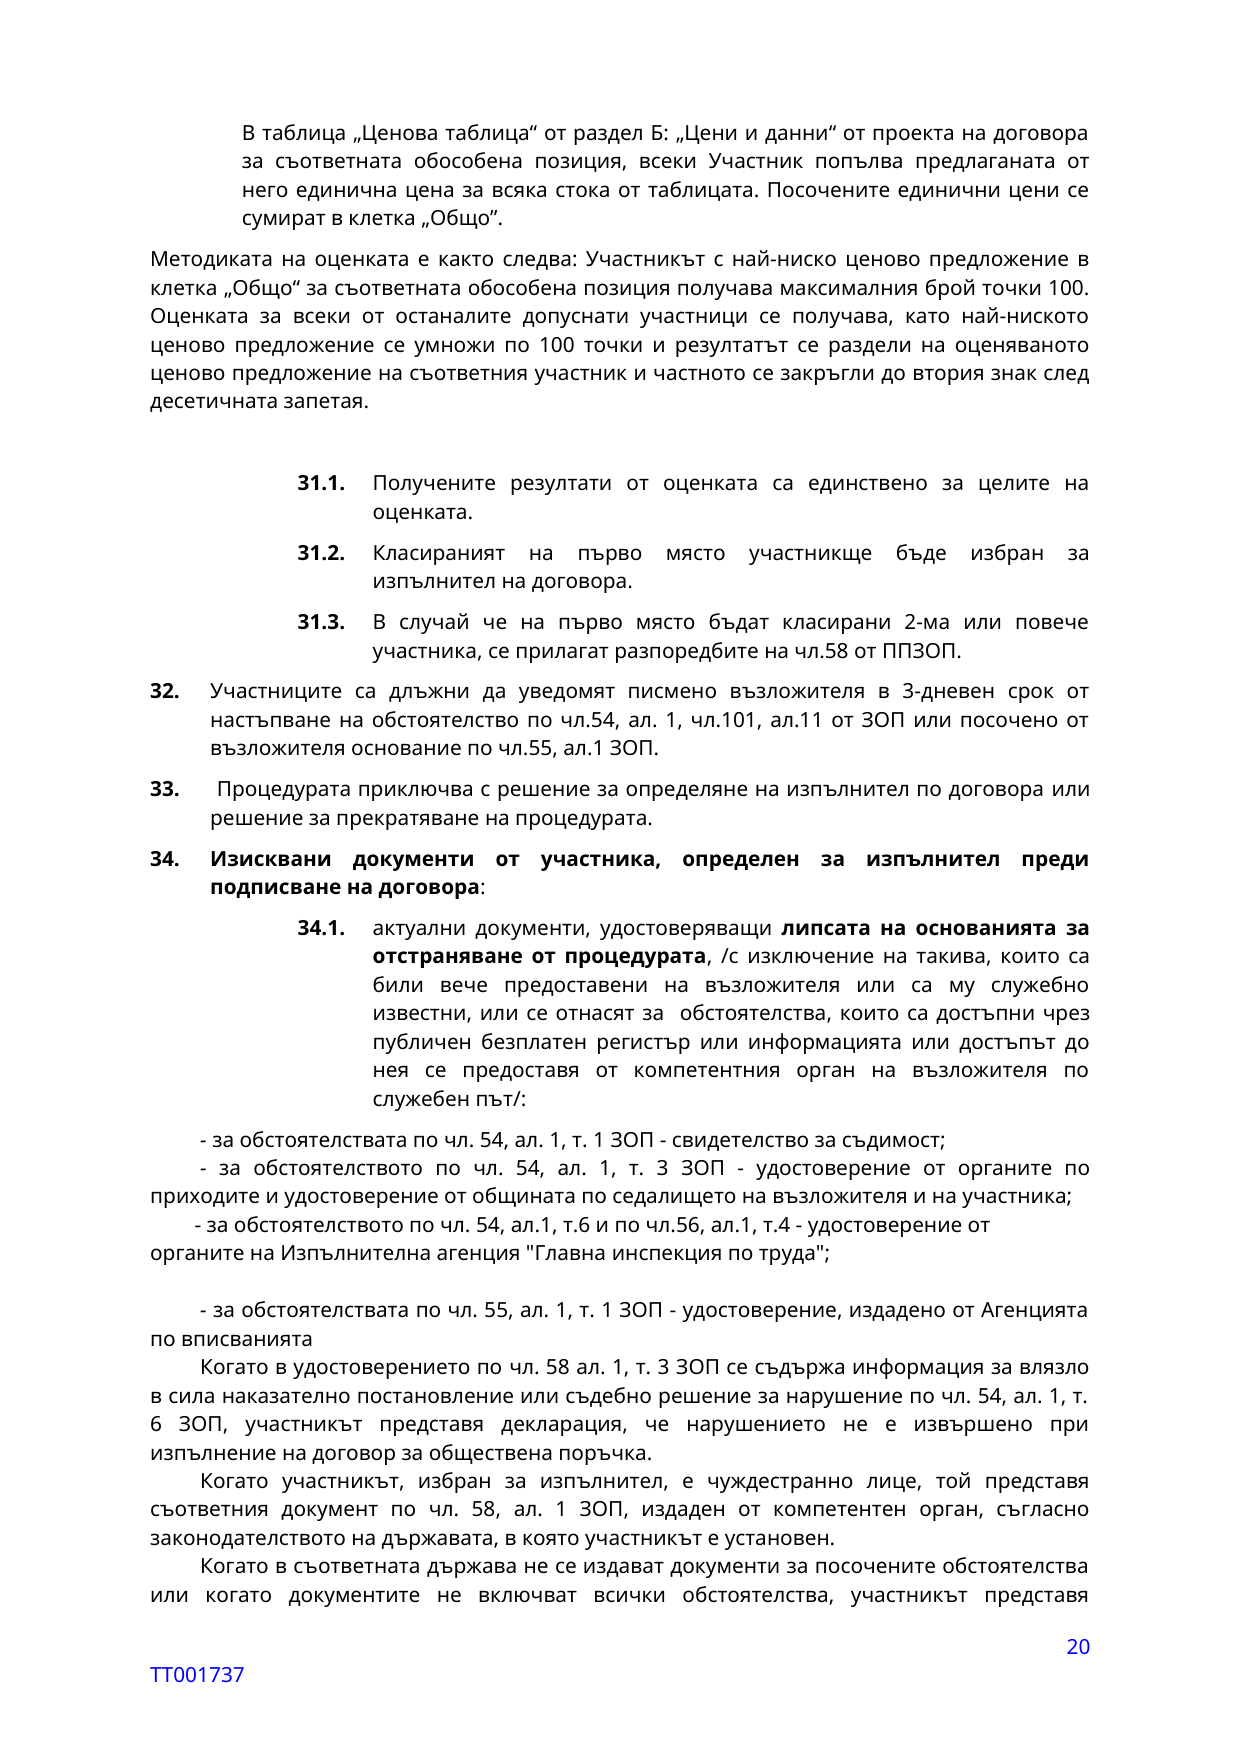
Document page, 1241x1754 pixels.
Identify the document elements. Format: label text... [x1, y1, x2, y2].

list В случай че на първо място бъдат класирани 2-ма или повече участника, се прилагат разпоредбите на чл.58 от ППЗОП. [297, 607, 1090, 664]
text - за обстоятелствата по чл. 55, ал. 1, т. 1 ЗОП - удостоверение, издадено от Агенцията по вписванията [150, 1295, 1090, 1352]
list Изисквани документи от участника, определен за изпълнител преди подписване на договора: [150, 844, 1090, 901]
text Когато в удостоверението по чл. 58 ал. 1, т. 3 ЗОП се съдържа информация за влязло в сила наказателно постановление или съдебно решение за нарушение по чл. 54, ал. 1, т. 6 ЗОП, участникът представя декларация, че нарушението не е извършено при изпълнение на договор за обществена поръчка. [150, 1352, 1090, 1466]
list Процедурата приключва с решение за определяне на изпълнител по договора или решение за прекратяване на процедурата. [150, 774, 1090, 831]
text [150, 1551, 1090, 1608]
text - за обстоятелството по чл. 54, ал.1, т.6 и по чл.56, ал.1, т.4 - удостоверение от органите на Изпълнителна агенция "Главна инспекция по труда"; [150, 1210, 1090, 1267]
list Класираният на първо място участникще бъде избран за изпълнител на договора. [297, 538, 1090, 595]
text Методиката на оценката е както следва: Участникът с най-ниско ценово предложение в клетка „Общо“ за съответната обособена позиция получава максималния брой точки 100. Оценката за всеки от останалите допуснати участници се получава, като най-ниското ценово предложение се умножи по 100 точки и резултатът се раздели на оценяваното ценово предложение на съответния участник и частното се закръгли до втория знак след десетичната запетая. [150, 244, 1090, 415]
list Получените резултати от оценката са единствено за целите на оценката. [297, 468, 1090, 525]
text В таблица „Ценова таблица“ от раздел Б: „Цени и данни“ от проекта на договора за съответната обособена позиция, всеки Участник попълва предлаганата от него единична цена за всяка стока от таблицата. Посочените единични цени се сумират в клетка „Общо”. [242, 118, 1090, 232]
list Участниците са длъжни да уведомят писмено възложителя в 3-дневен срок от настъпване на обстоятелство по чл.54, ал. 1, чл.101, ал.11 от ЗОП или посочено от възложителя основание по чл.55, ал.1 ЗОП. [150, 677, 1090, 762]
text - за обстоятелствата по чл. 54, ал. 1, т. 1 ЗОП - свидетелство за съдимост; [150, 1125, 1090, 1153]
text - за обстоятелството по чл. 54, ал. 1, т. 3 ЗОП - удостоверение от органите по приходите и удостоверение от общината по седалището на възложителя и на участника; [150, 1153, 1090, 1210]
text Когато участникът, избран за изпълнител, е чуждестранно лице, той представя съответния документ по чл. 58, ал. 1 ЗОП, издаден от компетентен орган, съгласно законодателството на държавата, в която участникът е установен. [150, 1466, 1090, 1551]
list актуални документи, удостоверяващи липсата на основанията за отстраняване от процедурата, /с изключение на такива, които са били вече предоставени на възложителя или са му служебно известни, или се отнасят за обстоятелства, които са достъпни чрез публичен безплатен регистър или информацията или достъпът до нея се предоставя от компетентния орган на възложителя по служебен път/: [297, 913, 1090, 1112]
